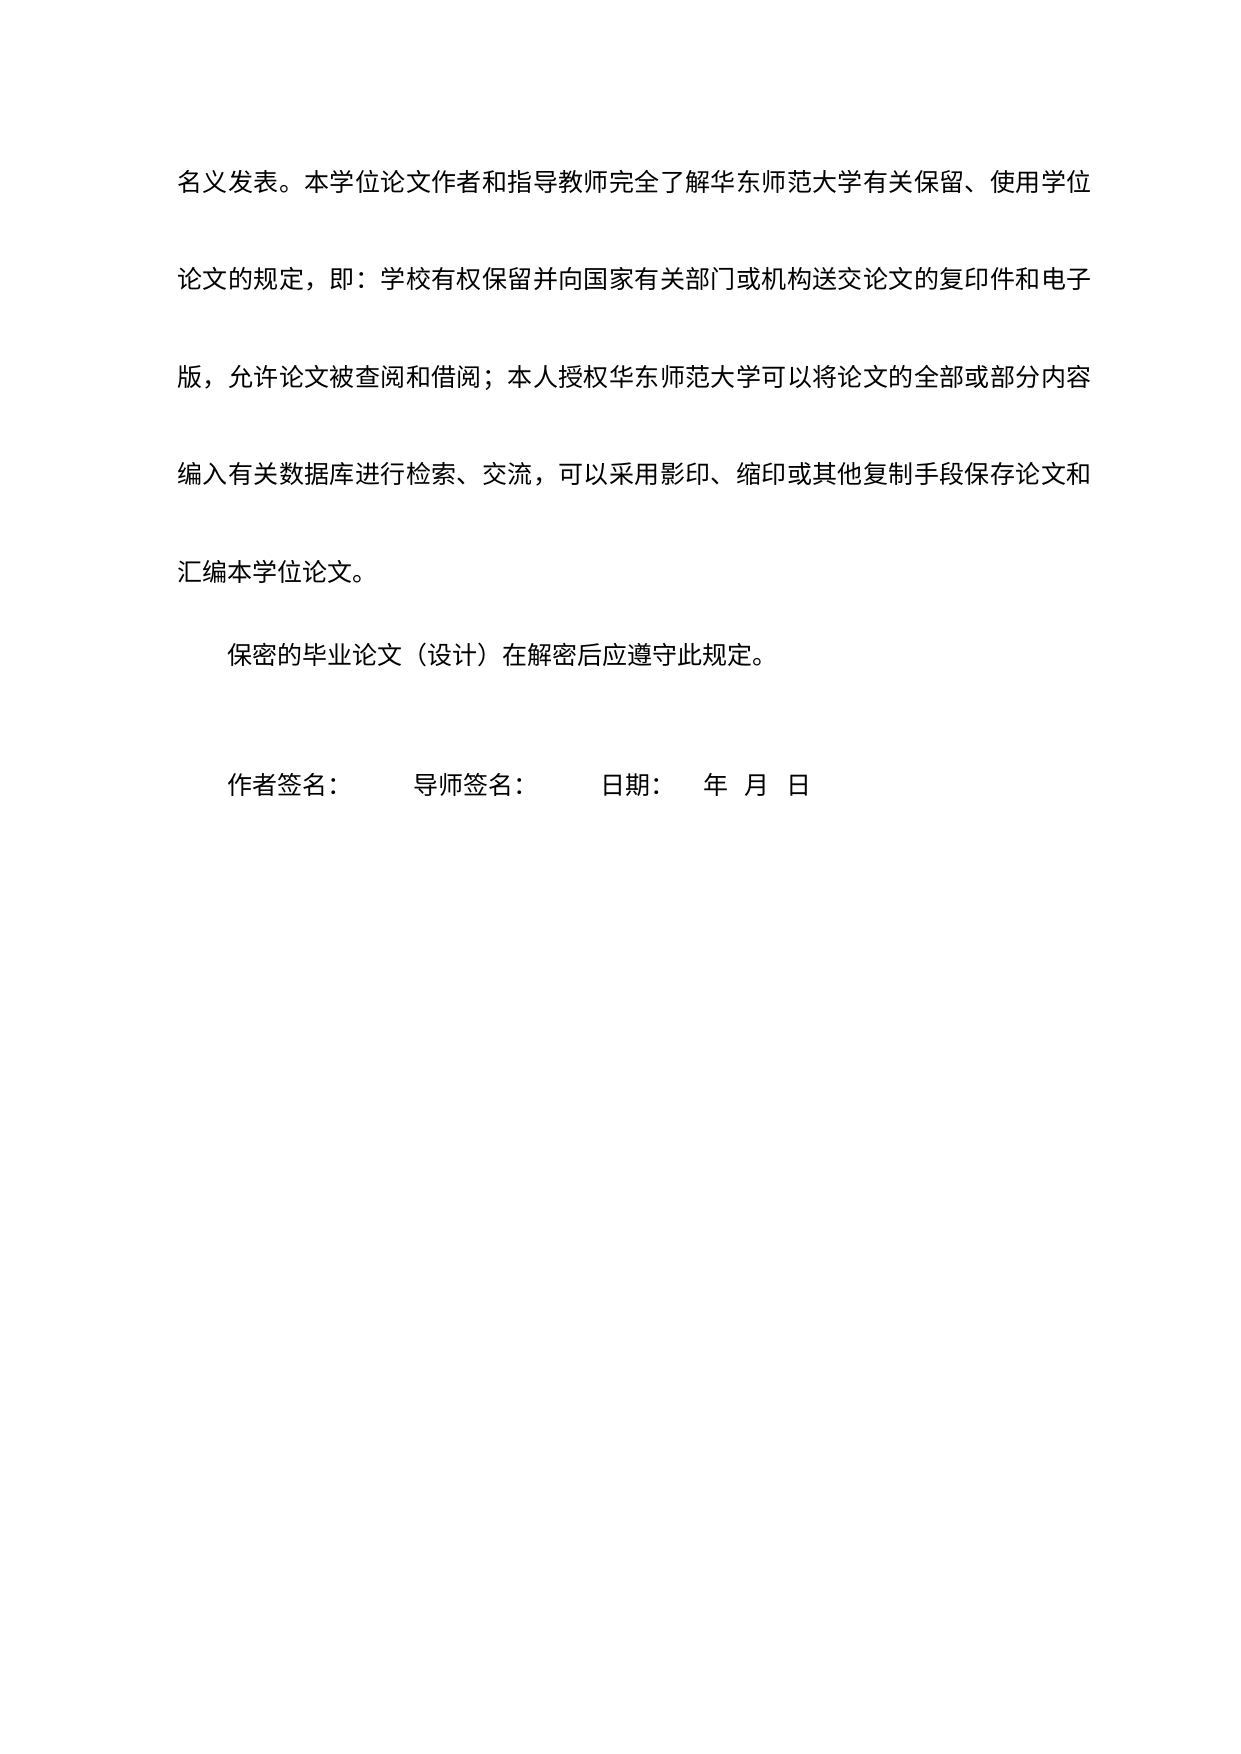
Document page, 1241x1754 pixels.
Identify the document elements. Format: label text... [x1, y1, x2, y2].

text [177, 148, 1092, 603]
text 作者签名： 导师签名： 日期： 年 月 日 [177, 751, 1092, 816]
text 保密的毕业论文（设计）在解密后应遵守此规定。 [177, 621, 1092, 686]
